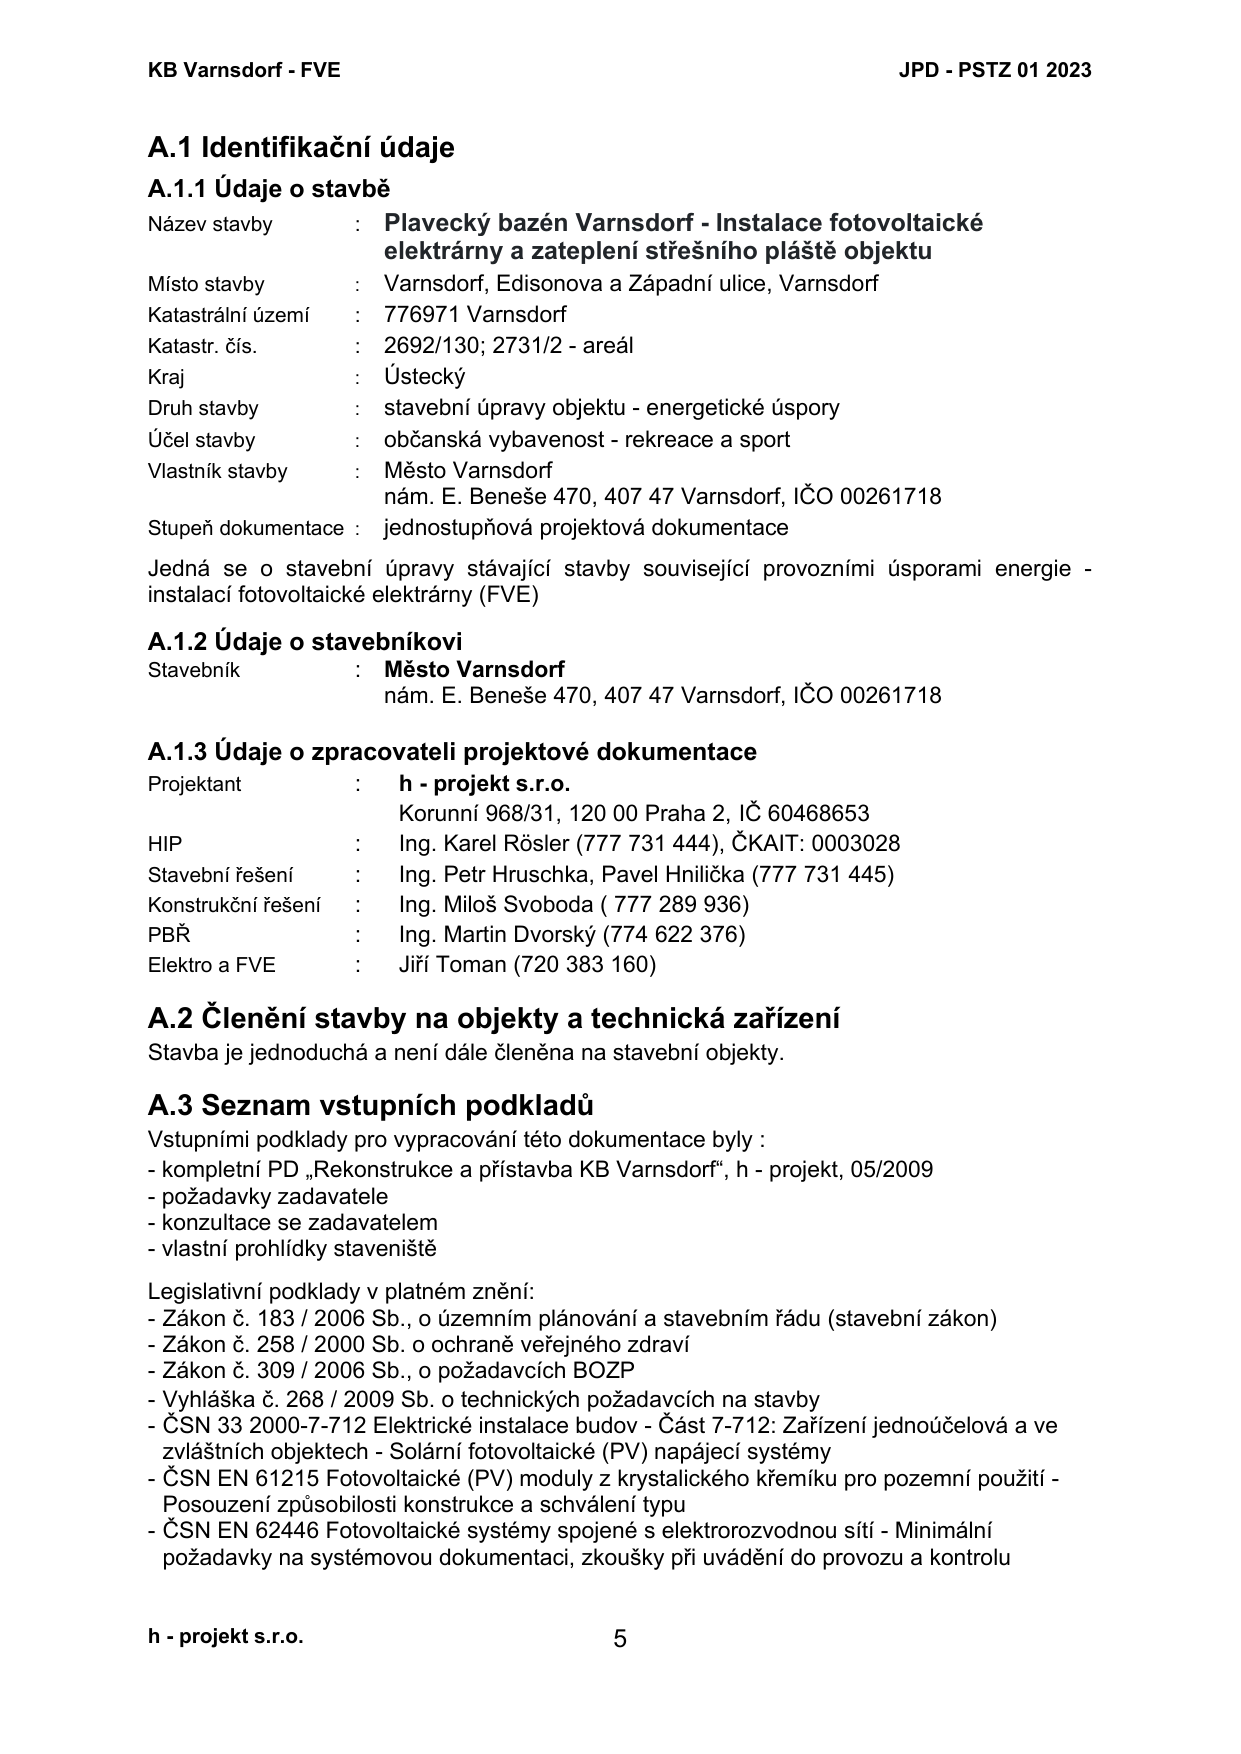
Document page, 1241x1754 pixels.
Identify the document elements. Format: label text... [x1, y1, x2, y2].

text Druh stavby : stavební úpravy objektu - energetické úspory [148, 394, 1092, 421]
text Projektant : h - projekt s.r.o. [148, 770, 1092, 796]
list Zákon č. 258 / 2000 Sb. o ochraně veřejného zdraví [148, 1331, 1092, 1357]
text HIP : Ing. Karel Rösler (777 731 444), ČKAIT: 0003028 [148, 830, 1092, 857]
text A.1.3 Údaje o zpracovateli projektové dokumentace [148, 737, 1092, 766]
text - ČSN EN 62446 Fotovoltaické systémy spojené s elektrorozvodnou sítí - Minimální požadavky na systémovou dokumentaci, zkoušky při uvádění do provozu a kontrolu [148, 1517, 1092, 1570]
text Stupeň dokumentace : jednostupňová projektová dokumentace [148, 514, 1092, 541]
text Stavební řešení : Ing. Petr Hruschka, Pavel Hnilička (777 731 445) [148, 861, 1092, 887]
list Zákon č. 183 / 2006 Sb., o územním plánování a stavebním řádu (stavební zákon) [148, 1304, 1092, 1331]
text - ČSN 33 2000-7-712 Elektrické instalace budov - Část 7-712: Zařízení jednoúčelová a ve zvláštních objektech - Solární fotovoltaické (PV) napájecí systémy [148, 1412, 1092, 1464]
list Vyhláška č. 268 / 2009 Sb. o technických požadavcích na stavby [148, 1386, 1092, 1412]
text A.3 Seznam vstupních podkladů [148, 1087, 1092, 1121]
text Jedná se o stavební úpravy stávající stavby související provozními úsporami energie - instalací fotovoltaické elektrárny (FVE) [148, 555, 1092, 608]
text Kraj : Ústecký [148, 363, 1092, 389]
text Elektro a FVE : Jiří Toman (720 383 160) [148, 951, 1092, 978]
text A.1 Identifikační údaje [148, 130, 1092, 163]
text Místo stavby : Varnsdorf, Edisonova a Západní ulice, Varnsdorf [148, 270, 1092, 296]
text Vlastník stavby : Město Varnsdorf [148, 457, 1092, 483]
text Legislativní podklady v platném znění: [148, 1278, 1092, 1304]
text Katastrální území : 776971 Varnsdorf [148, 301, 1092, 327]
text Vstupními podklady pro vypracování této dokumentace byly : [148, 1126, 1092, 1152]
text nám. E. Beneše 470, 407 47 Varnsdorf, IČO 00261718 [148, 483, 1092, 509]
text Stavba je jednoduchá a není dále členěna na stavební objekty. [148, 1039, 1092, 1066]
text PBŘ : Ing. Martin Dvorský (774 622 376) [148, 921, 1092, 947]
text Korunní 968/31, 120 00 Praha 2, IČ 60468653 [148, 800, 1092, 827]
text A.1.1 Údaje o stavbě [148, 174, 1092, 203]
text A.2 Členění stavby na objekty a technická zařízení [148, 1001, 1092, 1034]
list Zákon č. 309 / 2006 Sb., o požadavcích BOZP [148, 1357, 1092, 1383]
text nám. E. Beneše 470, 407 47 Varnsdorf, IČO 00261718 [148, 682, 1092, 708]
text - požadavky zadavatele [148, 1183, 1092, 1209]
text - ČSN EN 61215 Fotovoltaické (PV) moduly z krystalického křemíku pro pozemní použití - Posouzení způsobilosti konstrukce a schválení typu [148, 1464, 1092, 1517]
text Stavebník : Město Varnsdorf [148, 656, 1092, 682]
text Název stavby : Plavecký bazén Varnsdorf - Instalace fotovoltaické elektrárny a zateplení střešního pláště objektu [148, 207, 1092, 265]
text A.1.2 Údaje o stavebníkovi [148, 627, 1092, 656]
text - vlastní prohlídky staveniště [148, 1235, 1092, 1262]
text - kompletní PD „Rekonstrukce a přístavba KB Varnsdorf“, h - projekt, 05/2009 [148, 1156, 1092, 1183]
text Konstrukční řešení : Ing. Miloš Svoboda ( 777 289 936) [148, 891, 1092, 917]
text - konzultace se zadavatelem [148, 1209, 1092, 1235]
text Účel stavby : občanská vybavenost - rekreace a sport [148, 426, 1092, 452]
text Katastr. čís. : 2692/130; 2731/2 - areál [148, 332, 1092, 358]
